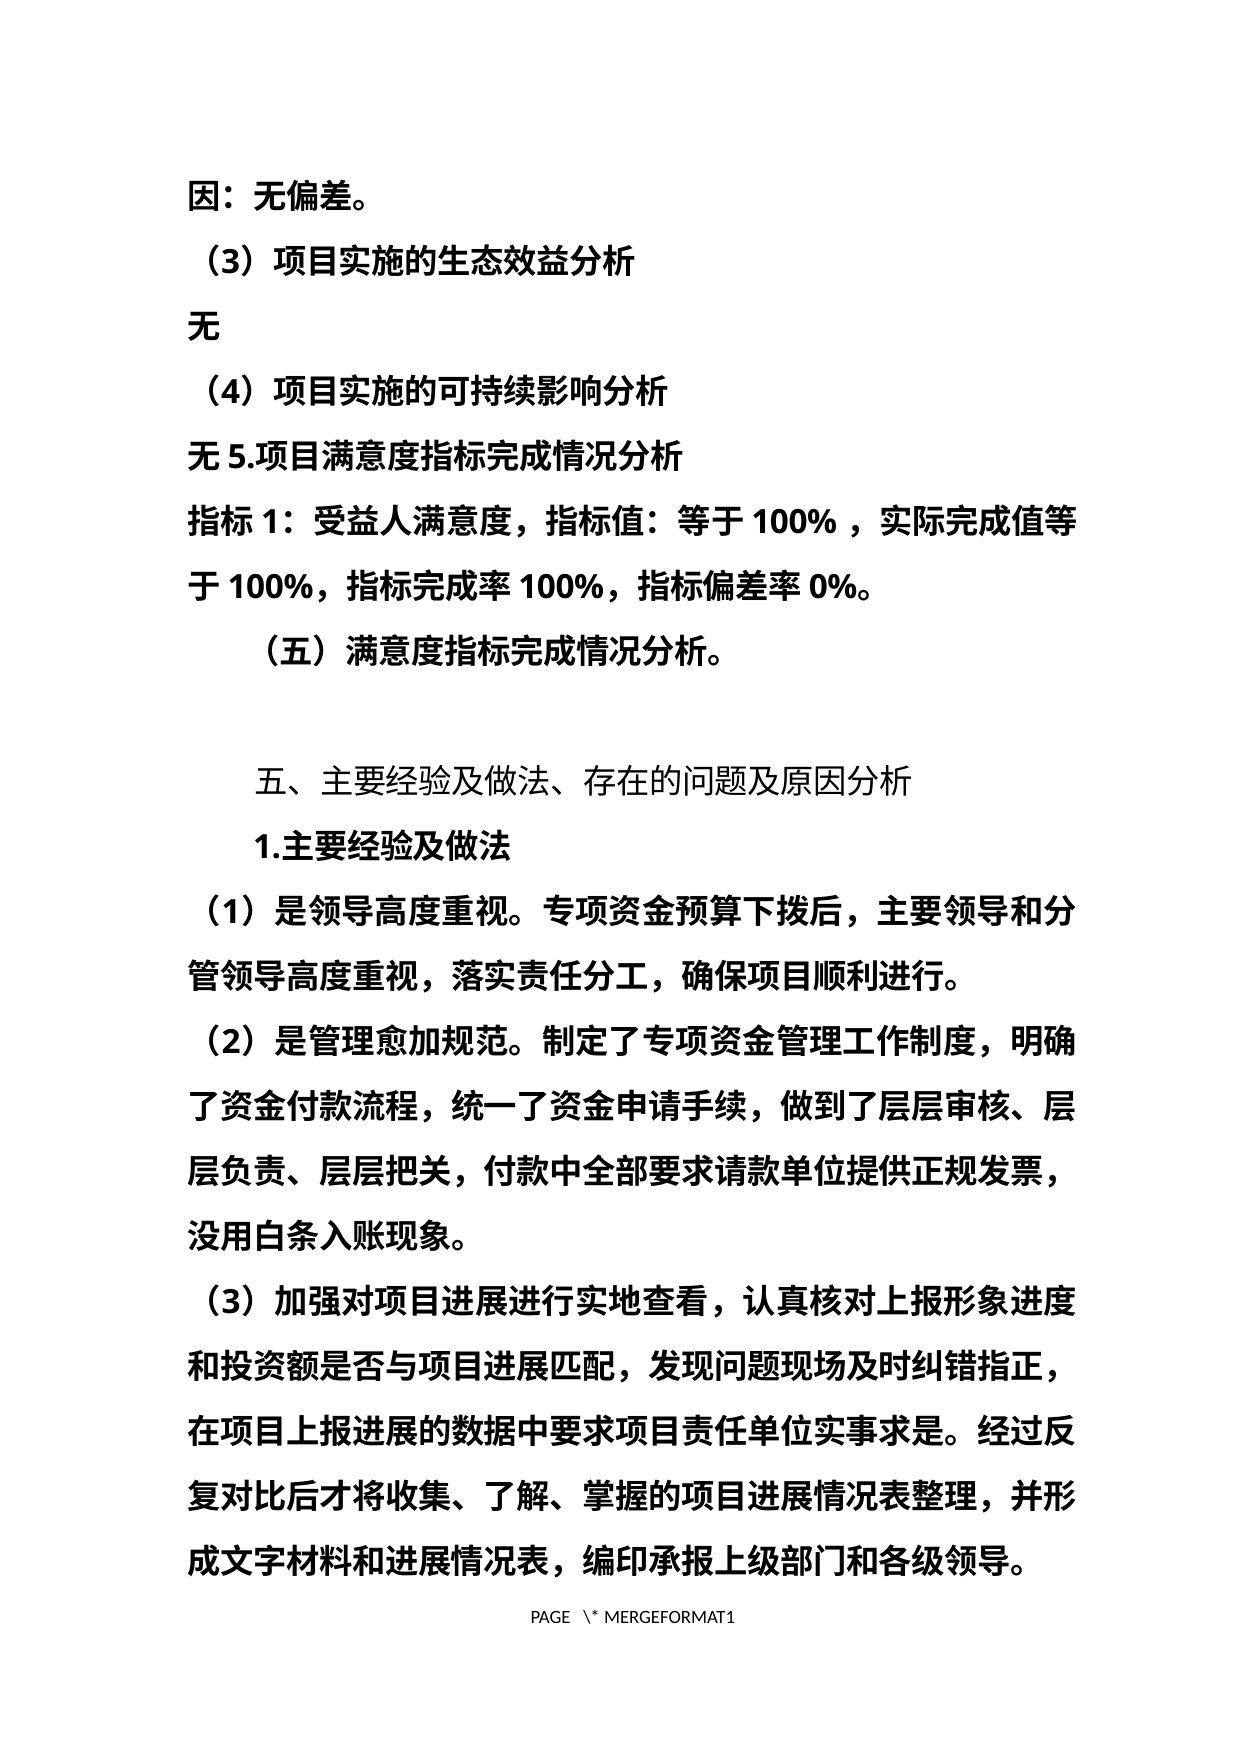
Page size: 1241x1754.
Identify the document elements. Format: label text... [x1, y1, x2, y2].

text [187, 812, 1078, 1592]
text 五、主要经验及做法、存在的问题及原因分析 [187, 747, 1078, 812]
text （五）满意度指标完成情况分析。 [187, 617, 1078, 682]
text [187, 162, 1078, 617]
